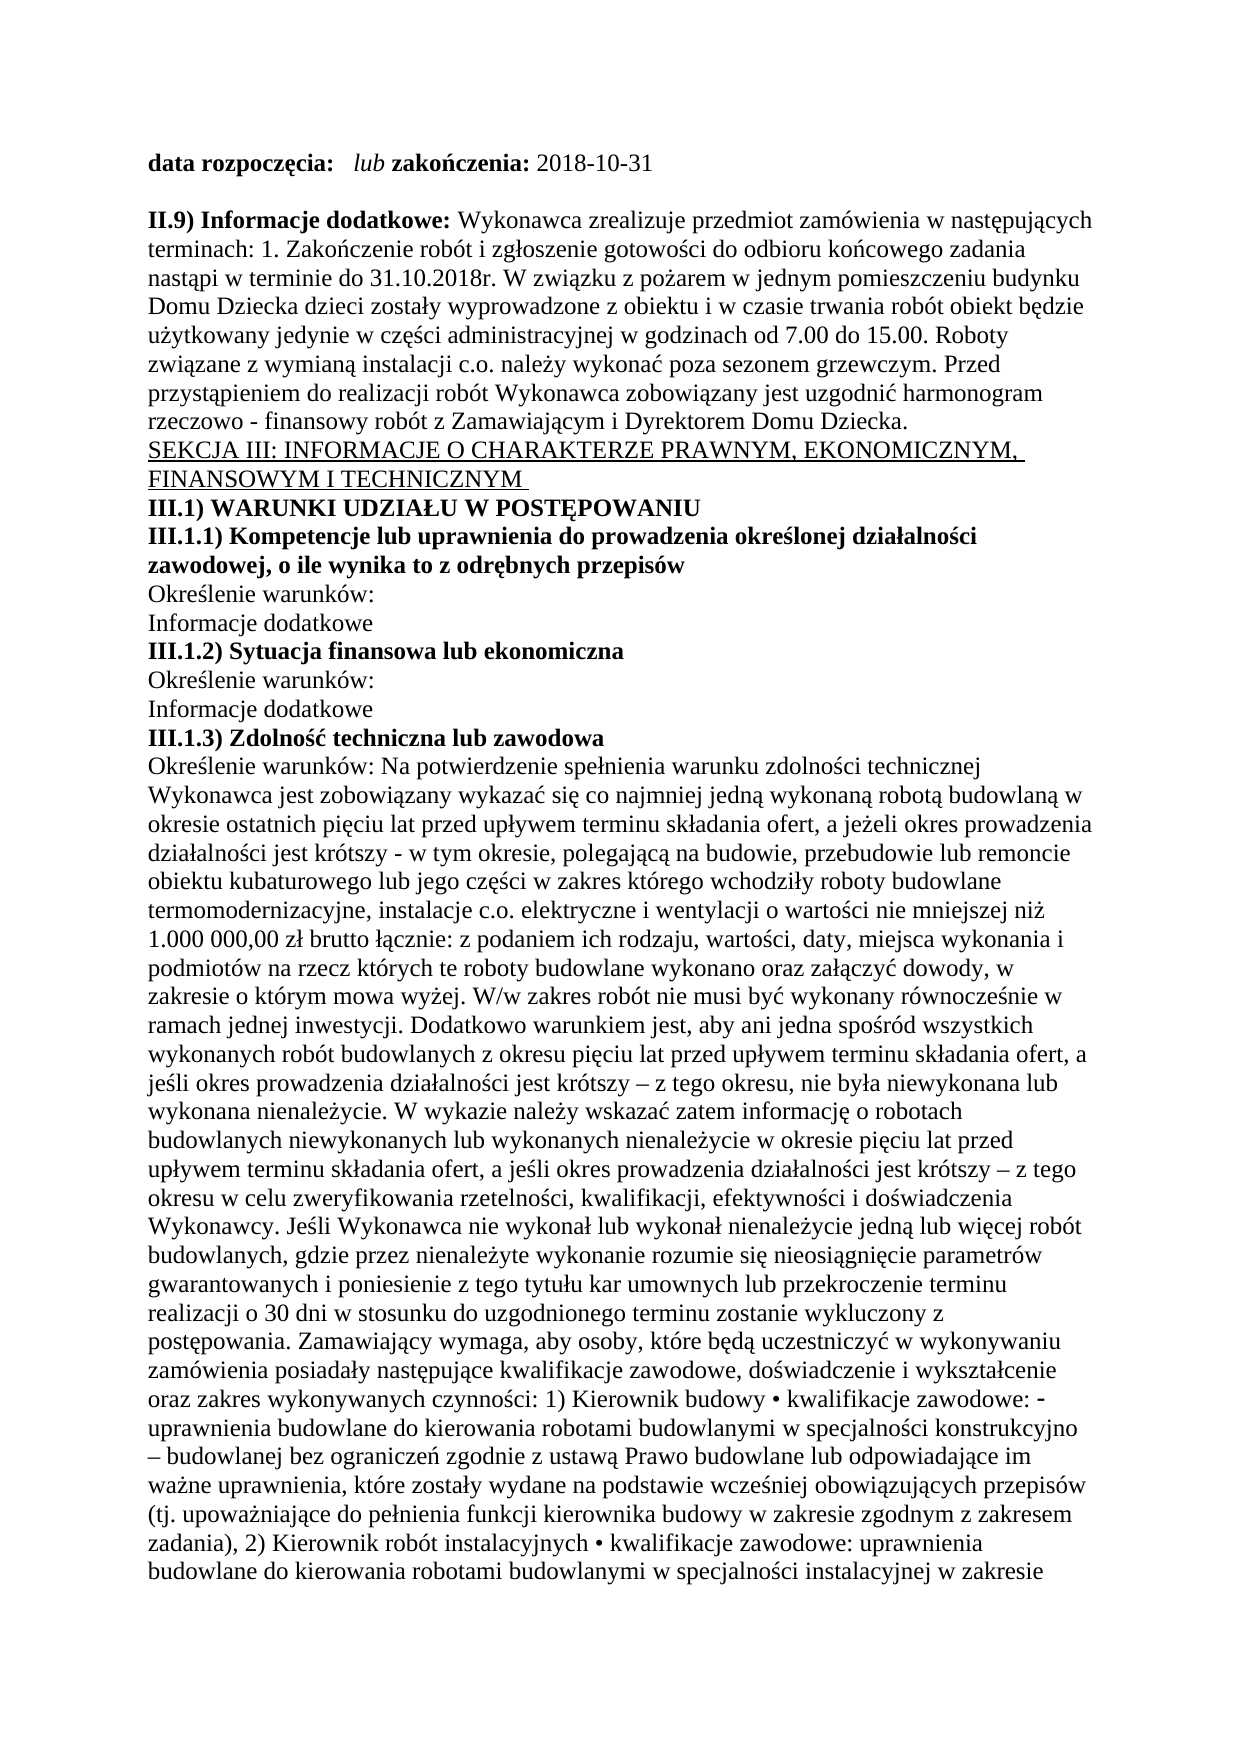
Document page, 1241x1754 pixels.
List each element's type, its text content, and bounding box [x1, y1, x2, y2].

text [148, 521, 1093, 1585]
text III.1) WARUNKI UDZIAŁU W POSTĘPOWANIU [148, 493, 1093, 521]
text SEKCJA III: INFORMACJE O CHARAKTERZE PRAWNYM, EKONOMICZNYM, FINANSOWYM I TECHNICZNYM [148, 435, 1093, 493]
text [148, 148, 1093, 435]
